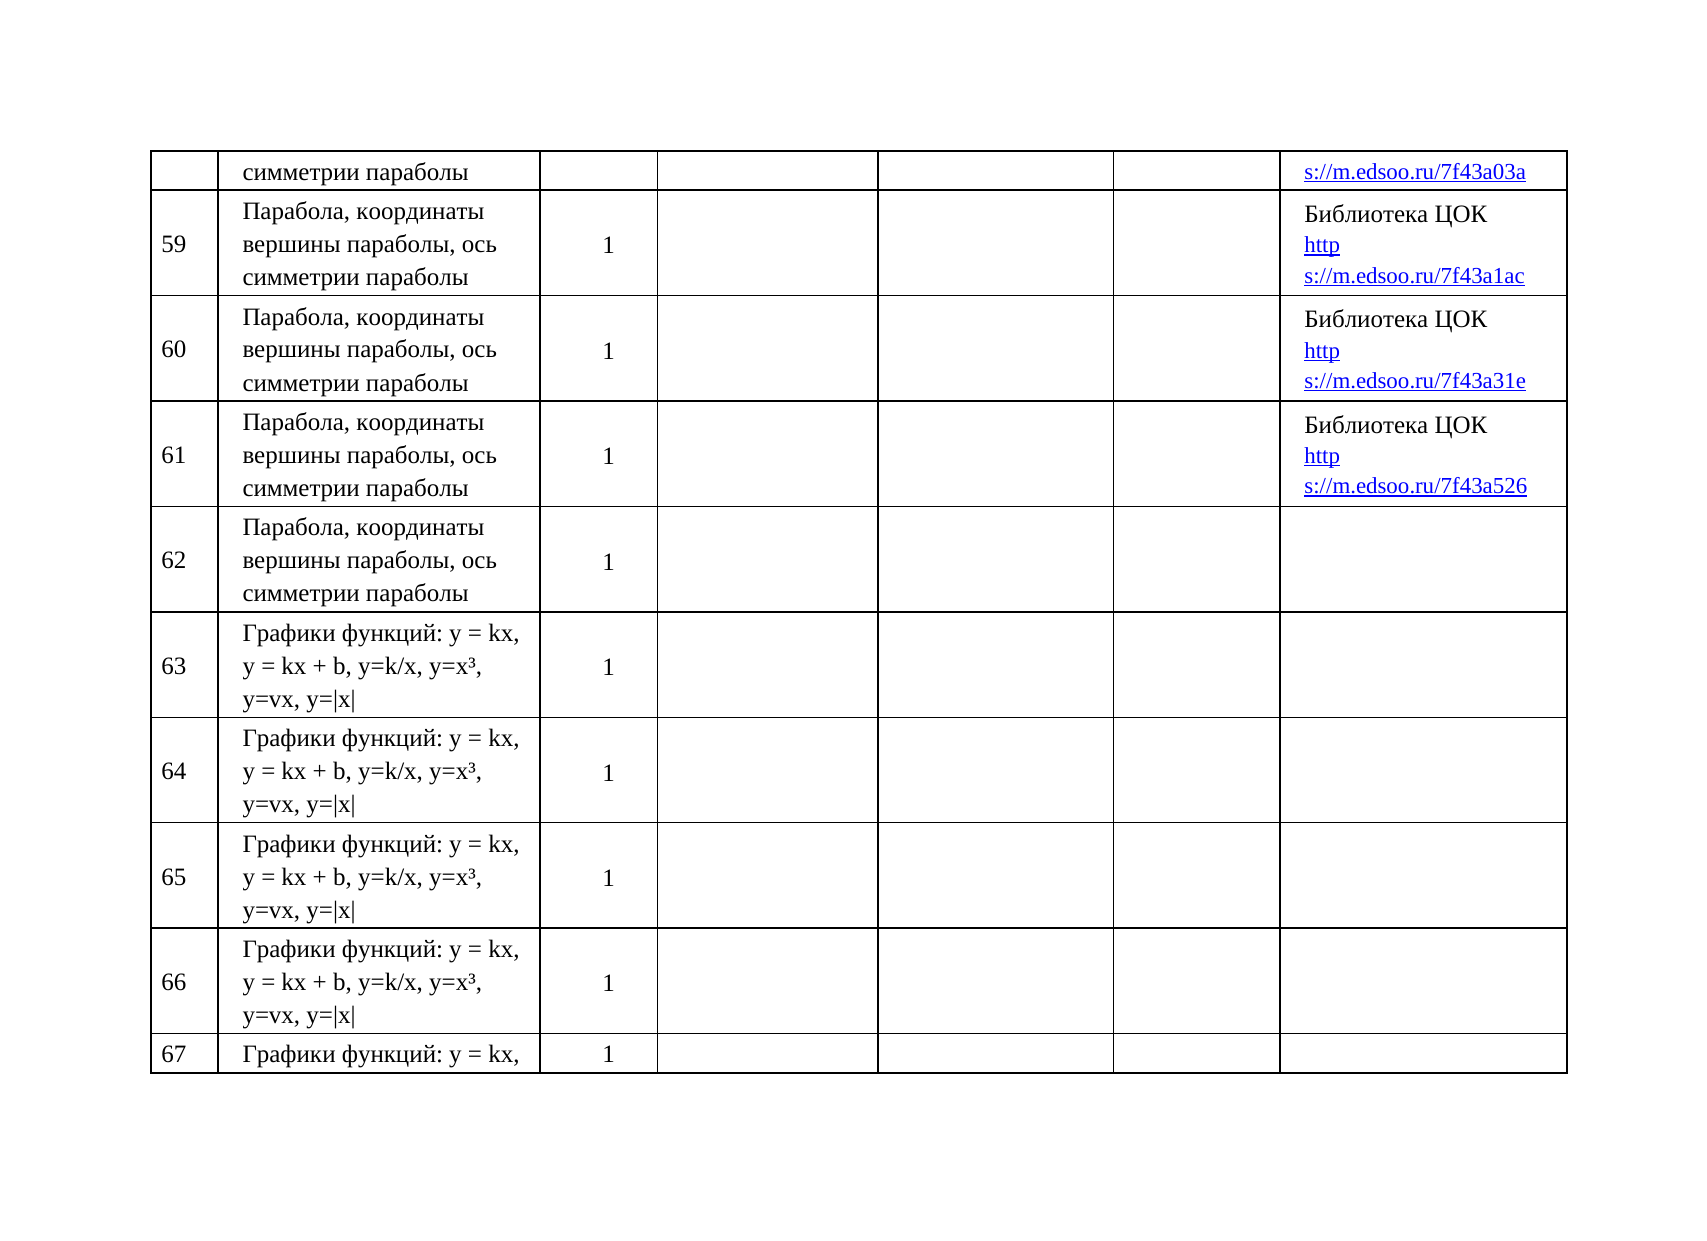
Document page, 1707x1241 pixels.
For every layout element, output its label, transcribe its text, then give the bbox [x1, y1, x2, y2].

table_cell [879, 929, 1113, 1033]
table_cell [879, 152, 1113, 189]
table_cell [219, 1034, 539, 1072]
table_cell [1114, 613, 1279, 716]
table_cell 64 [152, 718, 217, 822]
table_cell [219, 929, 539, 1033]
table_cell 58 [152, 152, 217, 189]
table_cell 59 [152, 191, 217, 295]
table_cell [1281, 823, 1566, 927]
table_cell 1 [541, 191, 657, 295]
table_cell [658, 929, 877, 1033]
table_cell [1114, 929, 1279, 1033]
table_cell [1114, 823, 1279, 927]
table_cell Графики функций: y = kx, y = kx + b, y=k/x, y=x³, y=vx, y=|x| [219, 718, 539, 822]
table_cell [658, 1034, 877, 1072]
table_cell [658, 613, 877, 716]
table_cell 1 [541, 718, 657, 822]
table_cell 65 [152, 823, 217, 927]
table_cell [879, 823, 1113, 927]
table_cell [658, 191, 877, 295]
table_cell [658, 823, 877, 927]
table_cell [1114, 1034, 1279, 1072]
table_cell [879, 191, 1113, 295]
table_cell Парабола, координаты вершины параболы, ось симметрии параболы [219, 507, 539, 611]
table_cell [879, 718, 1113, 822]
table_cell 1 [541, 296, 657, 400]
table_cell 62 [152, 507, 217, 611]
table_cell Парабола, координаты вершины параболы, ось симметрии параболы [219, 402, 539, 506]
table_cell Библиотека ЦОК https://m.edsoo.ru/7f43a526 [1281, 402, 1566, 506]
table_cell [1281, 929, 1566, 1033]
table_cell [879, 1034, 1113, 1072]
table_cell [219, 191, 539, 295]
table_cell 1 [541, 507, 657, 611]
table_cell [658, 718, 877, 822]
table_cell [1114, 191, 1279, 295]
table_cell [879, 296, 1113, 400]
table_cell [658, 296, 877, 400]
table_cell [879, 402, 1113, 506]
table_cell [658, 402, 877, 506]
table_cell 1 [541, 929, 657, 1033]
table_cell [1114, 402, 1279, 506]
table_cell 61 [152, 402, 217, 506]
table_cell [1281, 507, 1566, 611]
table_cell [1114, 718, 1279, 822]
table_cell 1 [541, 823, 657, 927]
table_cell [1114, 152, 1279, 189]
table_cell Парабола, координаты вершины параболы, ось симметрии параболы [219, 296, 539, 400]
table_cell 63 [152, 613, 217, 716]
table_cell 66 [152, 929, 217, 1033]
table_cell 1 [541, 152, 657, 189]
table_cell [1281, 613, 1566, 716]
table_cell [1114, 507, 1279, 611]
table_cell 1 [541, 1034, 657, 1072]
table_cell [879, 507, 1113, 611]
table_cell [219, 152, 539, 189]
table_cell [1281, 1034, 1566, 1072]
table_cell Графики функций: y = kx, y = kx + b, y=k/x, y=x³, y=vx, y=|x| [219, 613, 539, 716]
table_cell [658, 152, 877, 189]
table_cell 67 [152, 1034, 217, 1072]
table_cell 60 [152, 296, 217, 400]
table_cell [1281, 718, 1566, 822]
table_cell Библиотека ЦОК https://m.edsoo.ru/7f43a1ac [1281, 191, 1566, 295]
table_cell [879, 613, 1113, 716]
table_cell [1281, 152, 1566, 189]
table_cell [1114, 296, 1279, 400]
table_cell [219, 823, 539, 927]
table_cell [658, 507, 877, 611]
table_cell Библиотека ЦОК https://m.edsoo.ru/7f43a31e [1281, 296, 1566, 400]
table_cell 1 [541, 613, 657, 716]
table_cell 1 [541, 402, 657, 506]
